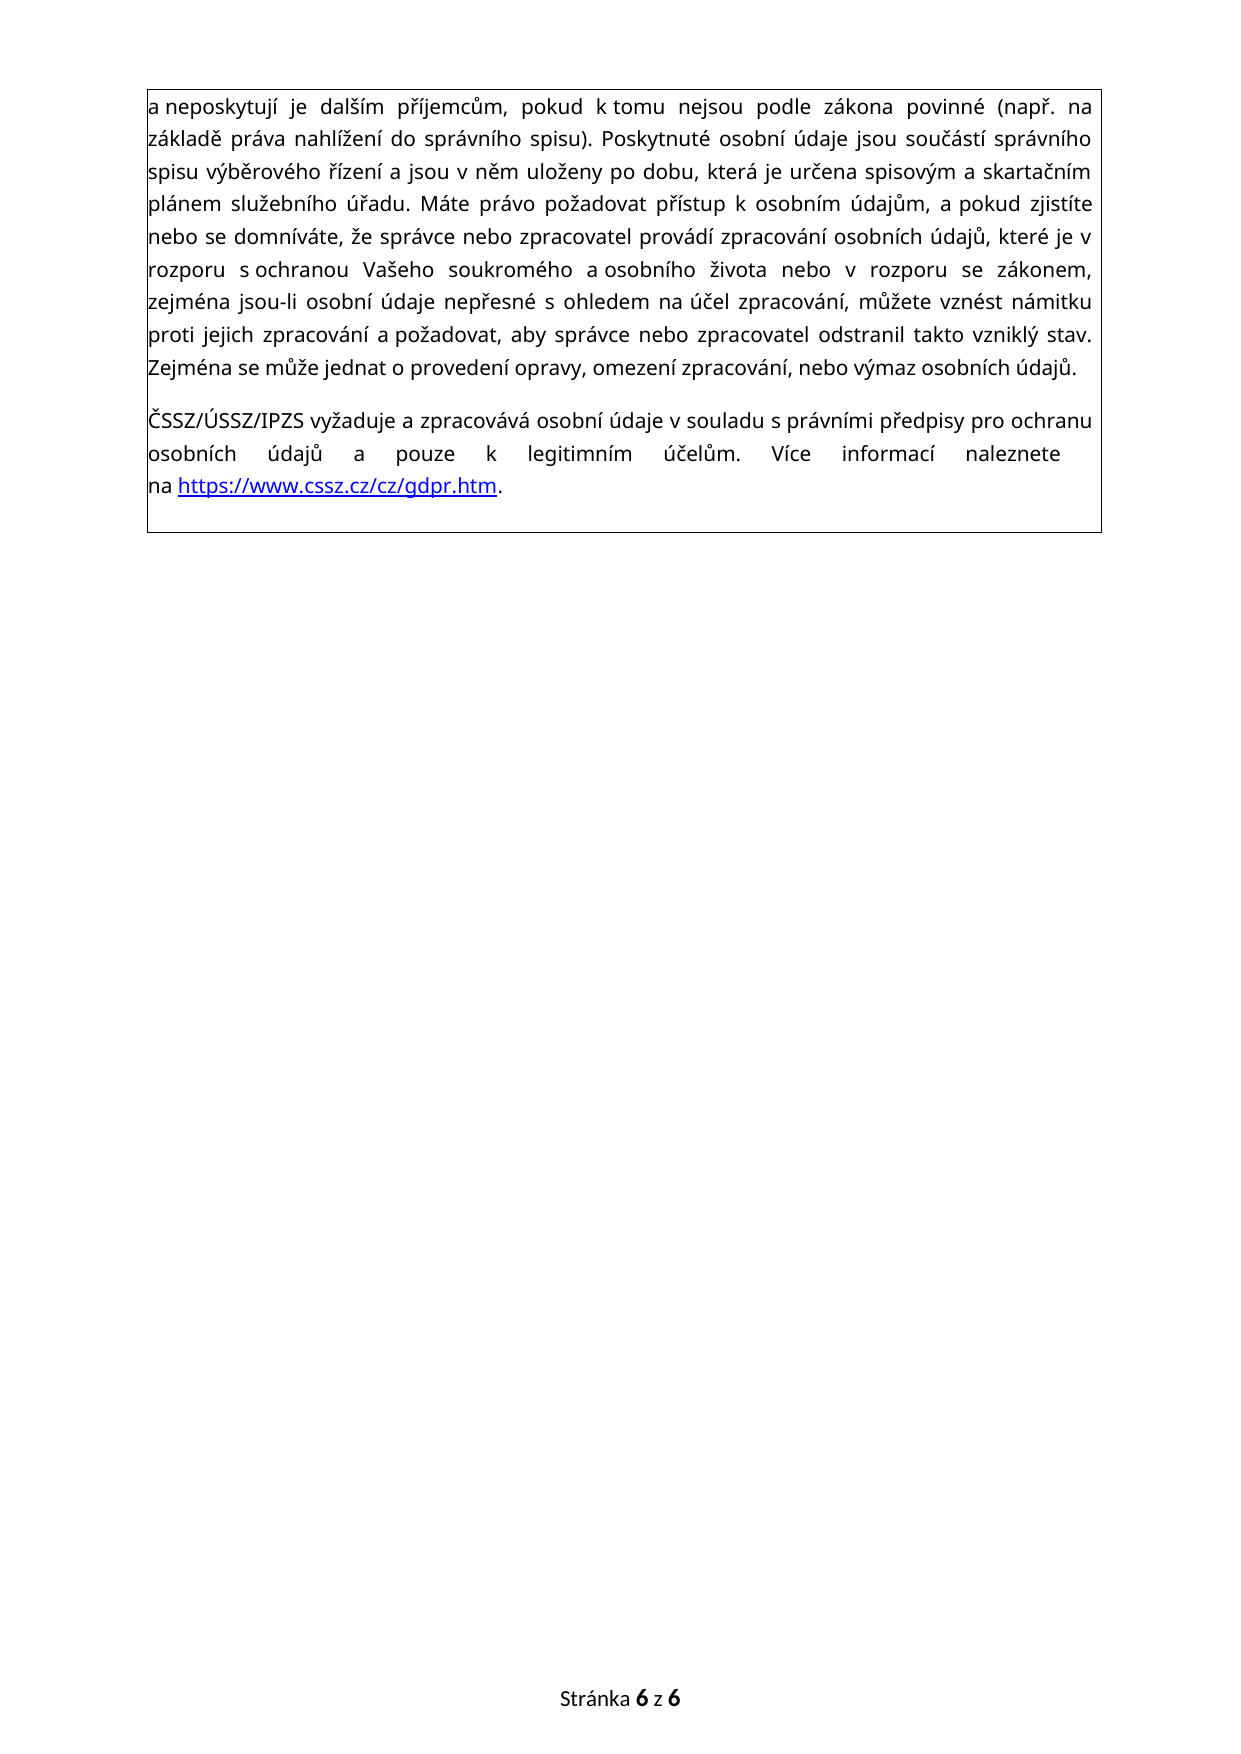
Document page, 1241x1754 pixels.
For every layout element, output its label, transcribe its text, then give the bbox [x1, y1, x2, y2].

text ČSSZ/ÚSSZ/IPZS vyžaduje a zpracovává osobní údaje v souladu s právními předpisy pro ochranu osobních údajů a pouze k legitimním účelům. Více informací naleznete na https://www.cssz.cz/cz/gdpr.htm. [148, 403, 1101, 500]
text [148, 90, 1101, 381]
